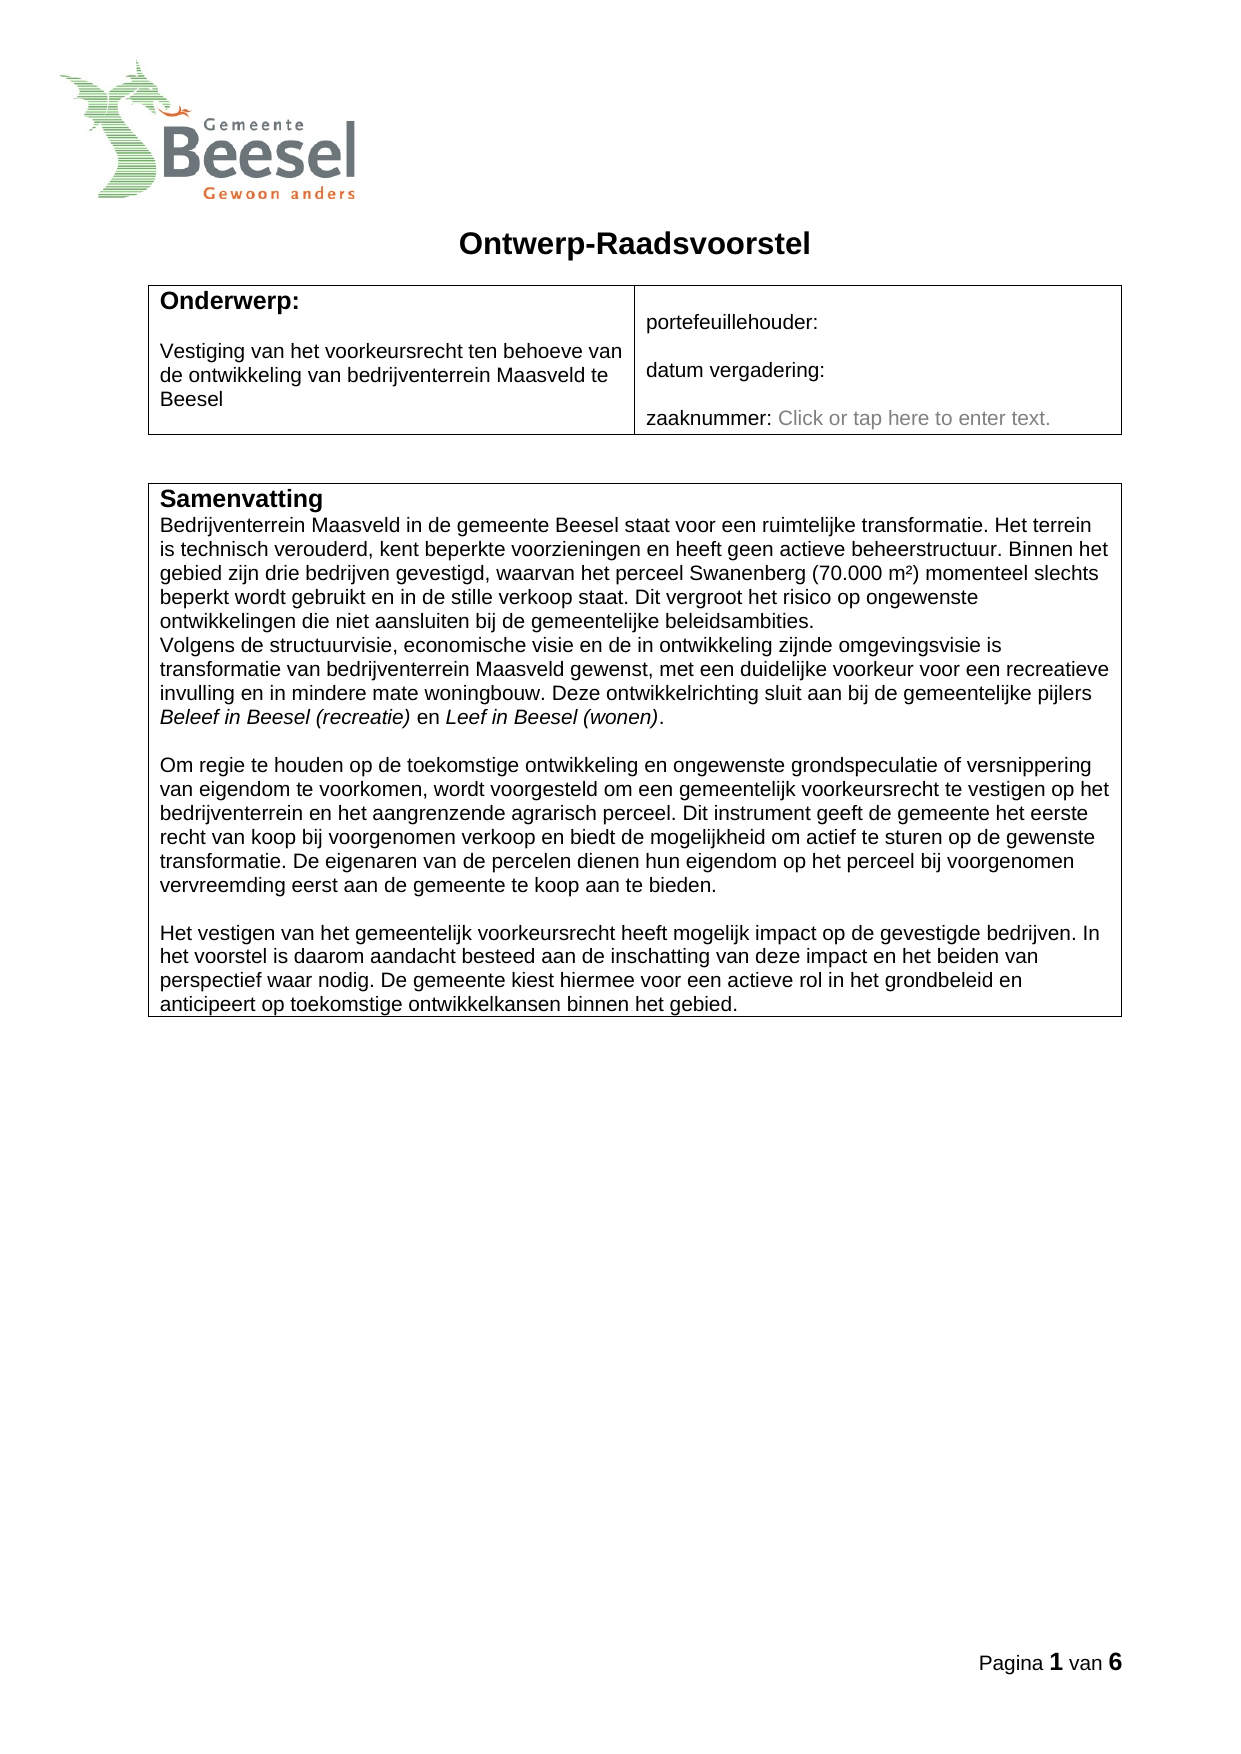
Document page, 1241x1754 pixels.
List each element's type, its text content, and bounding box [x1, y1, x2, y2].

table_header Onderwerp: Vestiging van het voorkeursrecht ten behoeve van de ontwikkeling van bedrijventerrein Maasveld te Beesel [149, 286, 634, 434]
table_header Samenvatting Bedrijventerrein Maasveld in de gemeente Beesel staat voor een ruimtelijke transformatie. Het terrein is technisch verouderd, kent beperkte voorzieningen en heeft geen actieve beheerstructuur. Binnen het gebied zijn drie bedrijven gevestigd, waarvan het perceel Swanenberg (70.000 m²) momenteel slechts beperkt wordt gebruikt en in de stille verkoop staat. Dit vergroot het risico op ongewenste ontwikkelingen die niet aansluiten bij de gemeentelijke beleidsambities. Volgens de structuurvisie, economische visie en de in ontwikkeling zijnde omgevingsvisie is transformatie van bedrijventerrein Maasveld gewenst, met een duidelijke voorkeur voor een recreatieve invulling en in mindere mate woningbouw. Deze ontwikkelrichting sluit aan bij de gemeentelijke pijlers Beleef in Beesel (recreatie) en Leef in Beesel (wonen). Om regie te houden op de toekomstige ontwikkeling en ongewenste grondspeculatie of versnippering van eigendom te voorkomen, wordt voorgesteld om een gemeentelijk voorkeursrecht te vestigen op het bedrijventerrein en het aangrenzende agrarisch perceel. Dit instrument geeft de gemeente het eerste recht van koop bij voorgenomen verkoop en biedt de mogelijkheid om actief te sturen op de gewenste transformatie. De eigenaren van de percelen dienen hun eigendom op het perceel bij voorgenomen vervreemding eerst aan de gemeente te koop aan te bieden. Het vestigen van het gemeentelijk voorkeursrecht heeft mogelijk impact op de gevestigde bedrijven. In het voorstel is daarom aandacht besteed aan de inschatting van deze impact en het beiden van perspectief waar nodig. De gemeente kiest hiermee voor een actieve rol in het grondbeleid en anticipeert op toekomstige ontwikkelkansen binnen het gebied. [149, 484, 1121, 1016]
picture [59, 59, 355, 199]
subtitle Ontwerp-Raadsvoorstel [148, 225, 1122, 261]
table_header portefeuillehouder: datum vergadering: zaaknummer: [635, 286, 1121, 434]
